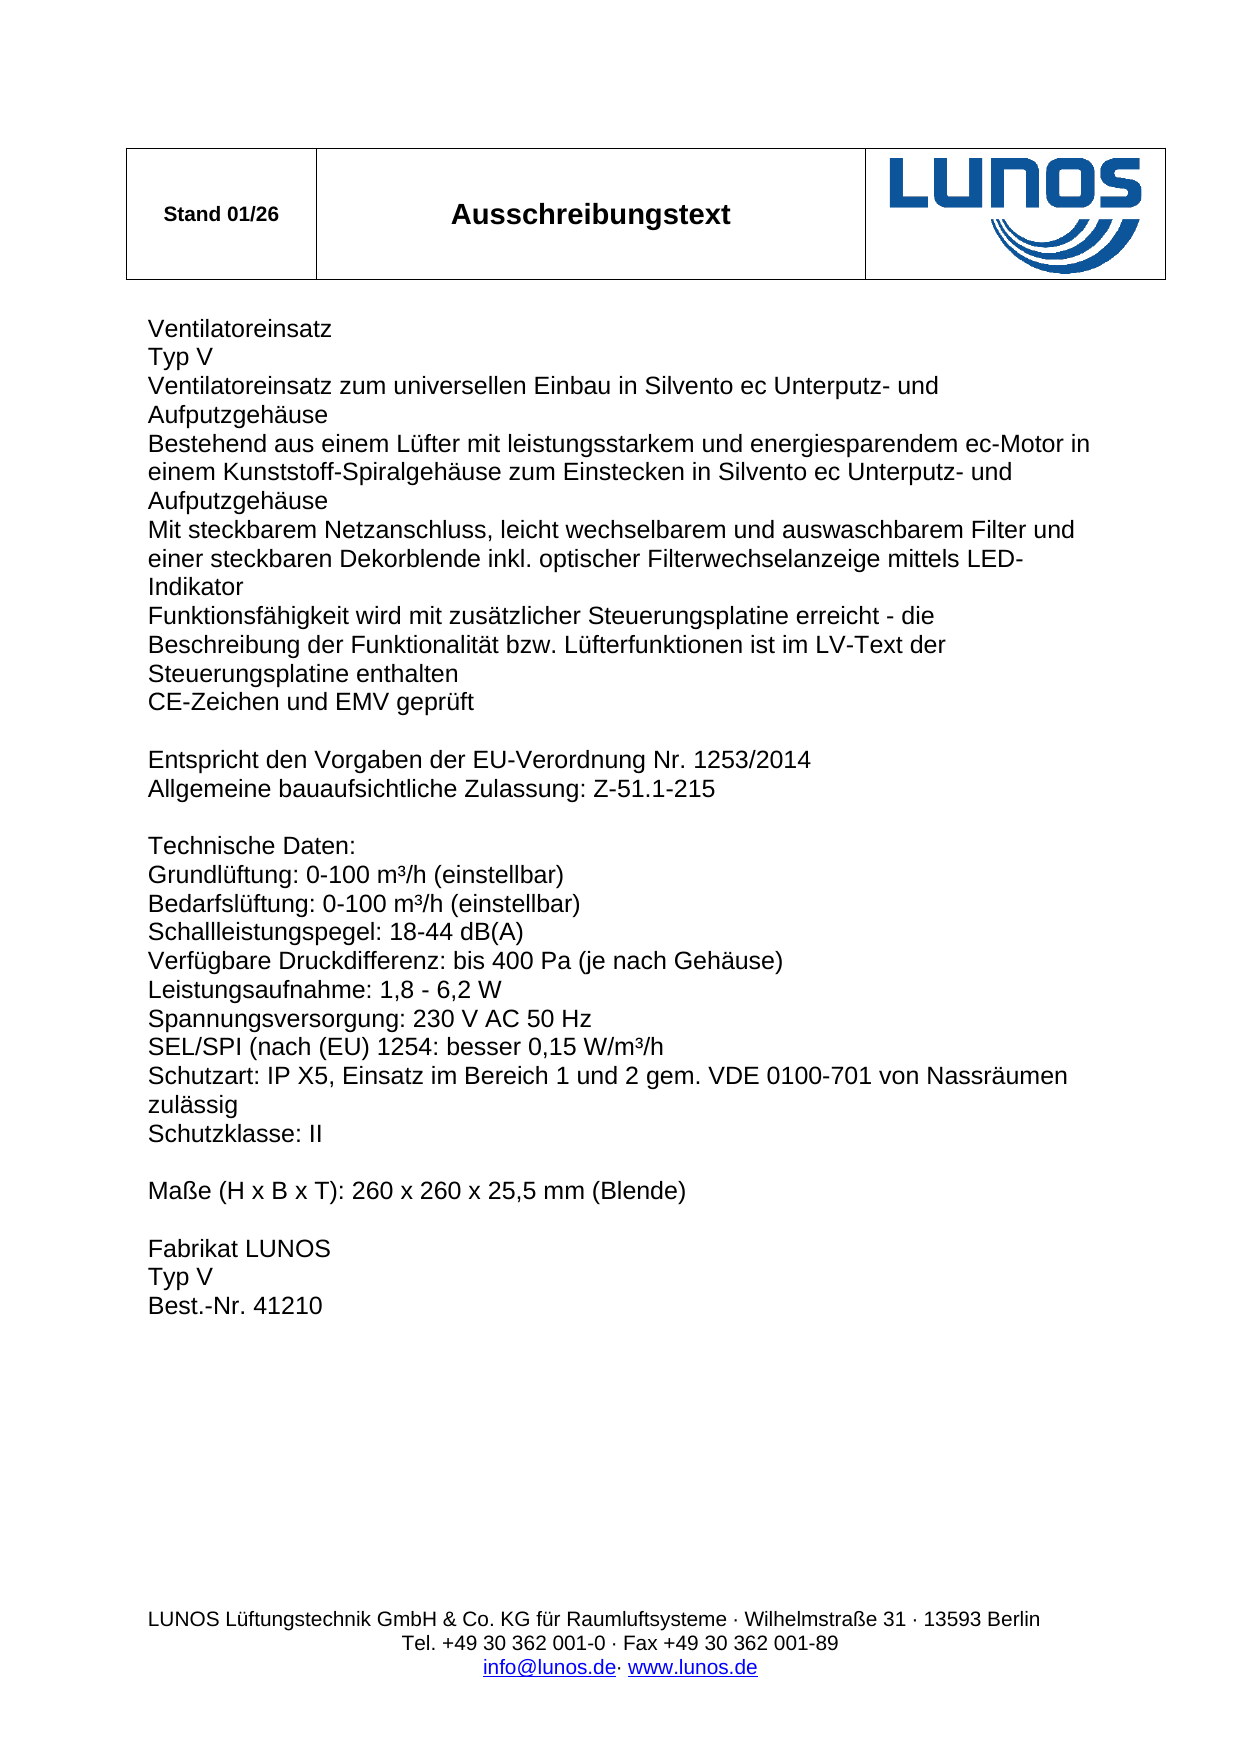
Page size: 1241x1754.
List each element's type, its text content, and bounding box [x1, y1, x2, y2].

text Technische Daten: Grundlüftung: 0-100 m³/h (einstellbar) Bedarfslüftung: 0-100 m³/h (einstellbar) Schallleistungspegel: 18-44 dB(A) Verfügbare Druckdifferenz: bis 400 Pa (je nach Gehäuse) Leistungsaufnahme: 1,8 - 6,2 W Spannungsversorgung: 230 V AC 50 Hz SEL/SPI (nach (EU) 1254: besser 0,15 W/m³/h Schutzart: IP X5, Einsatz im Bereich 1 und 2 gem. VDE 0100-701 von Nassräumen zulässig Schutzklasse: II Maße (H x B x T): 260 x 260 x 25,5 mm (Blende) Fabrikat LUNOS Typ V Best.-Nr. 41210 [148, 831, 1092, 1320]
table_header [866, 149, 1165, 278]
text Ventilatoreinsatz Typ V Ventilatoreinsatz zum universellen Einbau in Silvento ec Unterputz- und Aufputzgehäuse Bestehend aus einem Lüfter mit leistungsstarkem und energiesparendem ec-Motor in einem Kunststoff-Spiralgehäuse zum Einstecken in Silvento ec Unterputz- und Aufputzgehäuse Mit steckbarem Netzanschluss, leicht wechselbarem und auswaschbarem Filter und einer steckbaren Dekorblende inkl. optischer Filterwechselanzeige mittels LED-Indikator Funktionsfähigkeit wird mit zusätzlicher Steuerungsplatine erreicht - die Beschreibung der Funktionalität bzw. Lüfterfunktionen ist im LV-Text der Steuerungsplatine enthalten CE-Zeichen und EMV geprüft [148, 313, 1092, 745]
table_header Stand 01/26 [127, 149, 316, 278]
picture [889, 158, 1142, 279]
text Allgemeine bauaufsichtliche Zulassung: Z-51.1-215 [148, 773, 1092, 831]
table_header Ausschreibungstext [317, 149, 865, 278]
text Entspricht den Vorgaben der EU-Verordnung Nr. 1253/2014 [148, 745, 1092, 773]
